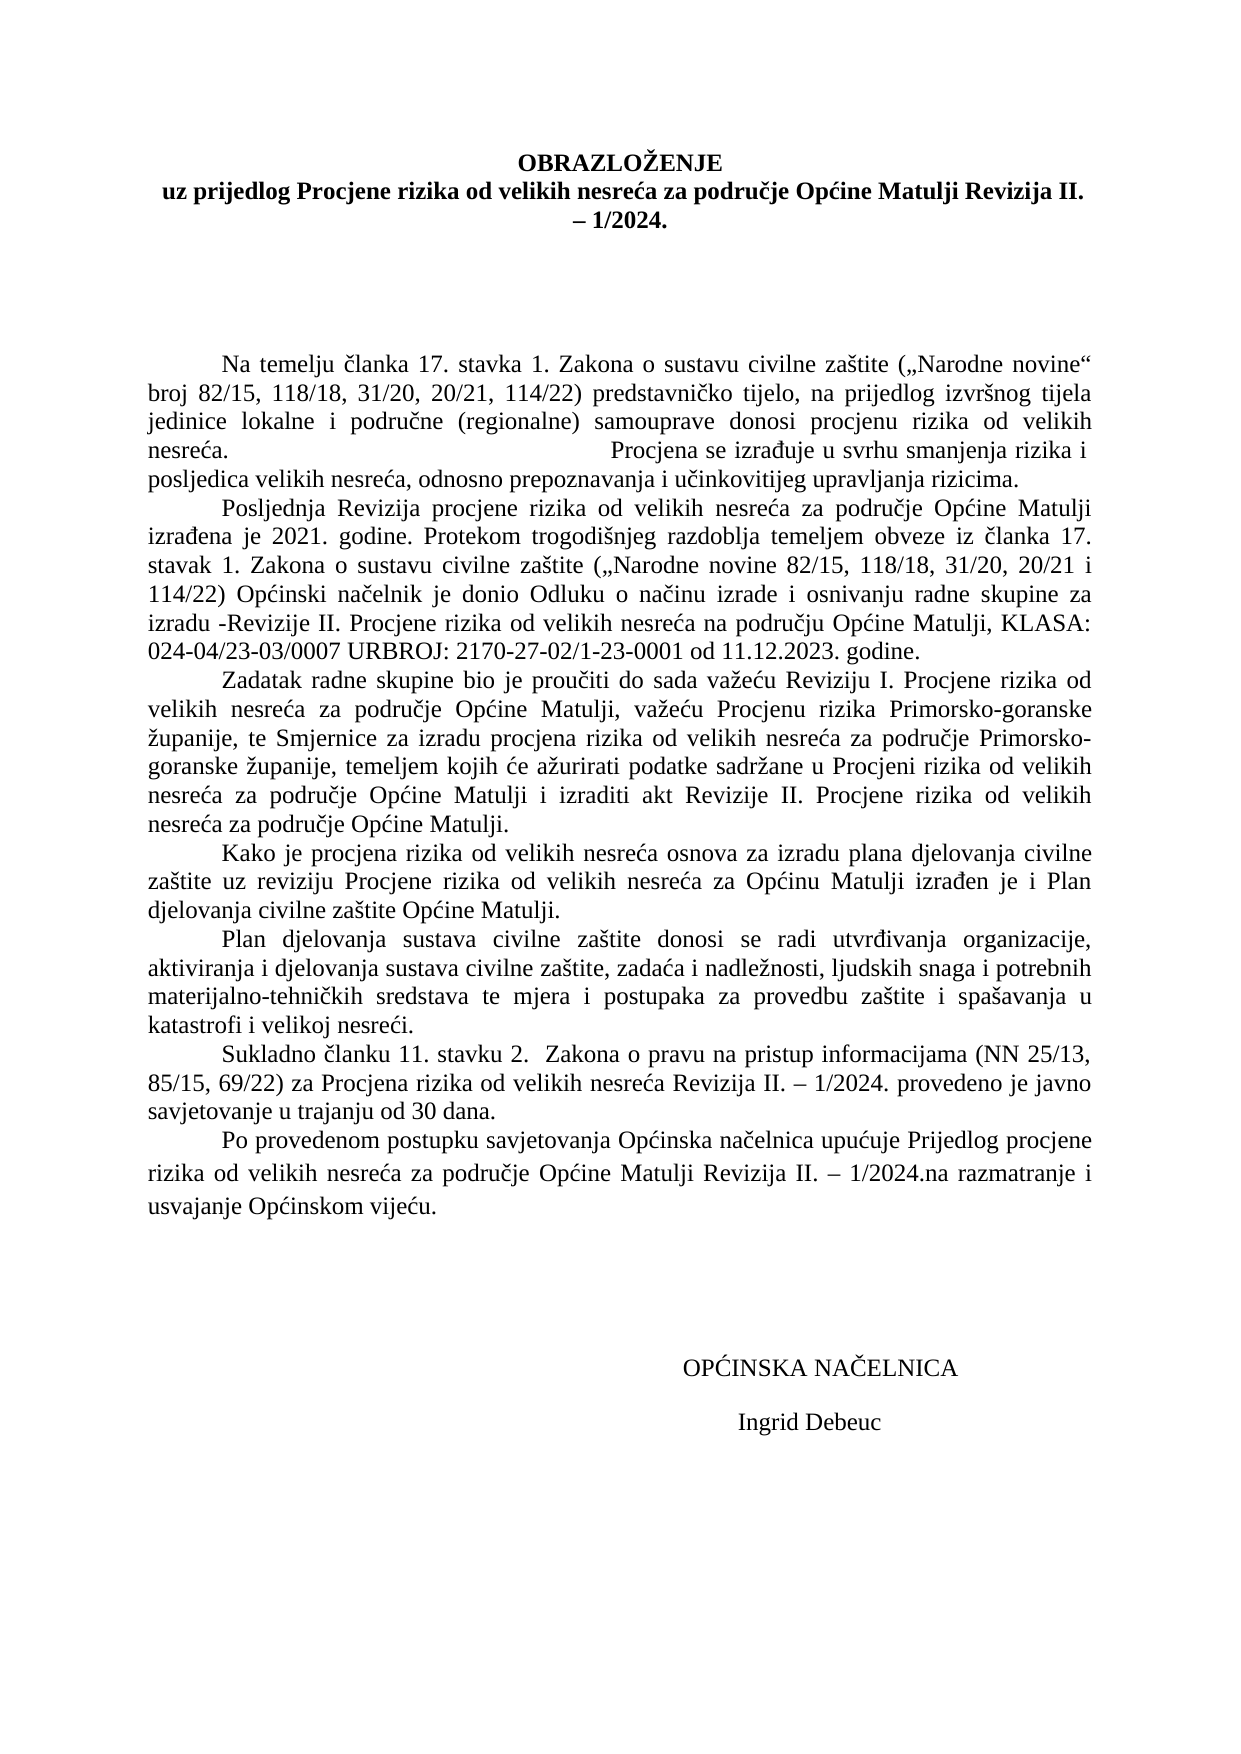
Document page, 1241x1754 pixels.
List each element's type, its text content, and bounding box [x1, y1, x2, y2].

text Po provedenom postupku savjetovanja Općinska načelnica upućuje Prijedlog procjene rizika od velikih nesreća za područje Općine Matulji Revizija II. – 1/2024.na razmatranje i usvajanje Općinskom vijeću. [148, 1125, 1093, 1220]
text Sukladno članku 11. stavku 2. Zakona o pravu na pristup informacijama (NN 25/13, 85/15, 69/22) za Procjena rizika od velikih nesreća Revizija II. – 1/2024. provedeno je javno savjetovanje u trajanju od 30 dana. [148, 1039, 1093, 1125]
text uz prijedlog Procjene rizika od velikih nesreća za područje Općine Matulji Revizija II. – 1/2024. [148, 176, 1093, 234]
text Ingrid Debeuc [148, 1407, 1093, 1435]
text Plan djelovanja sustava civilne zaštite donosi se radi utvrđivanja organizacije, aktiviranja i djelovanja sustava civilne zaštite, zadaća i nadležnosti, ljudskih snaga i potrebnih materijalno-tehničkih sredstava te mjera i postupaka za provedbu zaštite i spašavanja u katastrofi i velikoj nesreći. [148, 924, 1093, 1039]
text Na temelju članka 17. stavka 1. Zakona o sustavu civilne zaštite („Narodne novine“ broj 82/15, 118/18, 31/20, 20/21, 114/22) predstavničko tijelo, na prijedlog izvršnog tijela jedinice lokalne i područne (regionalne) samouprave donosi procjenu rizika od velikih nesreća. Procjena se izrađuje u svrhu smanjenja rizika i posljedica velikih nesreća, odnosno prepoznavanja i učinkovitijeg upravljanja rizicima. [148, 349, 1093, 493]
text Posljednja Revizija procjene rizika od velikih nesreća za područje Općine Matulji izrađena je 2021. godine. Protekom trogodišnjeg razdoblja temeljem obveze iz članka 17. stavak 1. Zakona o sustavu civilne zaštite („Narodne novine 82/15, 118/18, 31/20, 20/21 i 114/22) Općinski načelnik je donio Odluku o načinu izrade i osnivanju radne skupine za izradu -Revizije II. Procjene rizika od velikih nesreća na području Općine Matulji, KLASA: 024-04/23-03/0007 URBROJ: 2170-27-02/1-23-0001 od 11.12.2023. godine. [148, 493, 1093, 665]
text Zadatak radne skupine bio je proučiti do sada važeću Reviziju I. Procjene rizika od velikih nesreća za područje Općine Matulji, važeću Procjenu rizika Primorsko-goranske županije, te Smjernice za izradu procjena rizika od velikih nesreća za područje Primorsko-goranske županije, temeljem kojih će ažurirati podatke sadržane u Procjeni rizika od velikih nesreća za područje Općine Matulji i izraditi akt Revizije II. Procjene rizika od velikih nesreća za područje Općine Matulji. [148, 665, 1093, 838]
text OPĆINSKA NAČELNICA [148, 1353, 1093, 1381]
text Kako je procjena rizika od velikih nesreća osnova za izradu plana djelovanja civilne zaštite uz reviziju Procjene rizika od velikih nesreća za Općinu Matulji izrađen je i Plan djelovanja civilne zaštite Općine Matulji. [148, 838, 1093, 924]
text OBRAZLOŽENJE [148, 148, 1093, 176]
